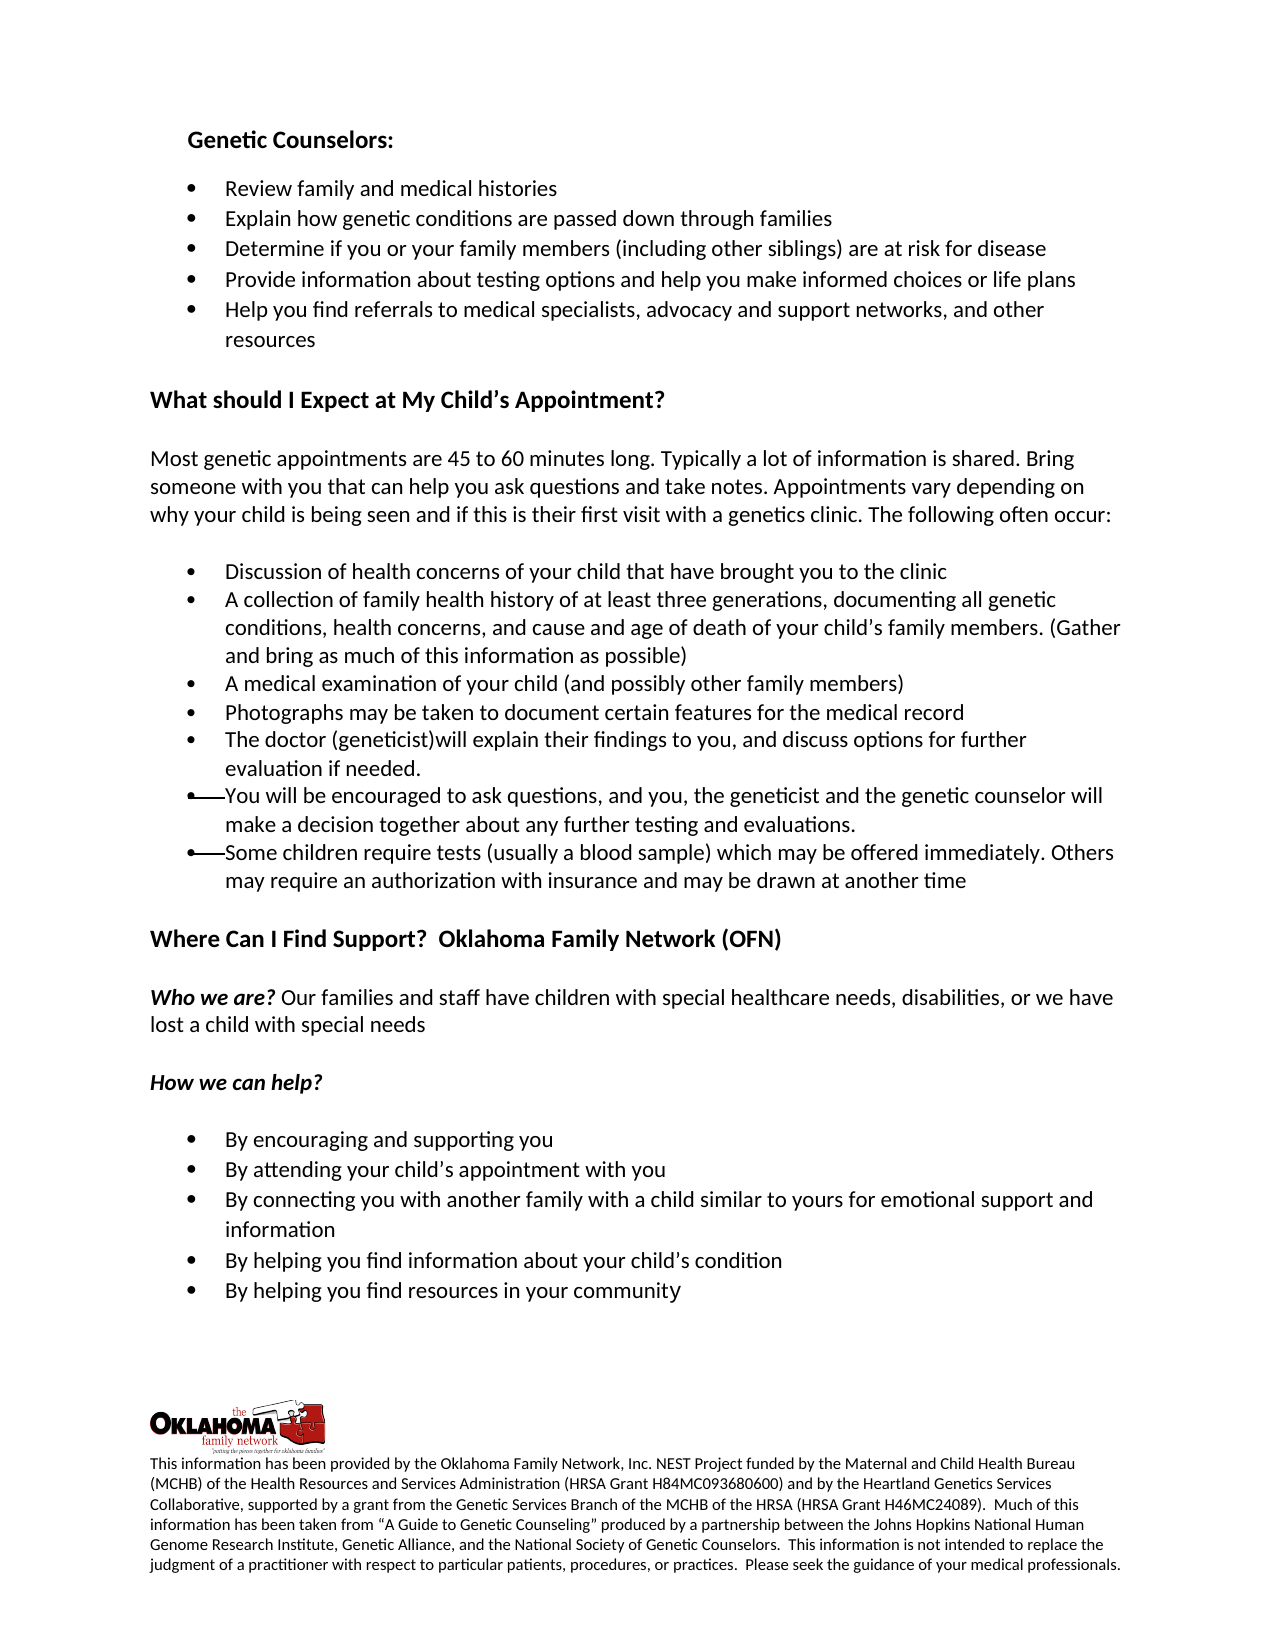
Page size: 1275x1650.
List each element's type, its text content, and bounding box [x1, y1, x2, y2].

list Provide information about testing options and help you make informed choices or life plans [187, 265, 1125, 293]
list By helping you find information about your child’s condition [187, 1246, 1125, 1274]
list Photographs may be taken to document certain features for the medical record [187, 698, 1125, 726]
list Help you find referrals to medical specialists, advocacy and support networks, and other resources [187, 295, 1125, 353]
list A collection of family health history of at least three generations, documenting all genetic conditions, health concerns, and cause and age of death of your child’s family members. (Gather and bring as much of this information as possible) [187, 586, 1125, 669]
list Determine if you or your family members (including other siblings) are at risk for disease [187, 234, 1125, 263]
list By helping you find resources in your community [187, 1276, 1125, 1304]
list By attending your child’s appointment with you [187, 1155, 1125, 1183]
text Most genetic appointments are 45 to 60 minutes long. Typically a lot of information is shared. Bring someone with you that can help you ask questions and take notes. Appointments vary depending on why your child is being seen and if this is their first visit with a genetics clinic. The following often occur: [150, 444, 1125, 528]
text Where Can I Find Support? Oklahoma Family Network (OFN) [150, 923, 1125, 953]
list By connecting you with another family with a child similar to yours for emotional support and information [187, 1185, 1125, 1244]
text Genetic Counselors: [150, 124, 1125, 155]
list Review family and medical histories [187, 174, 1125, 202]
text What should I Expect at My Child’s Appointment? [150, 384, 1125, 415]
list Explain how genetic conditions are passed down through families [187, 204, 1125, 232]
list You will be encouraged to ask questions, and you, the geneticist and the genetic counselor will make a decision together about any further testing and evaluations. [187, 782, 1125, 838]
list By encouraging and supporting you [187, 1125, 1125, 1153]
list Discussion of health concerns of your child that have brought you to the clinic [187, 557, 1125, 586]
list A medical examination of your child (and possibly other family members) [187, 669, 1125, 698]
list Some children require tests (usually a blood sample) which may be offered immediately. Others may require an authorization with insurance and may be drawn at another time [187, 838, 1125, 894]
text How we can help? [150, 1068, 1125, 1096]
picture [150, 1400, 325, 1454]
text Who we are? Our families and staff have children with special healthcare needs, disabilities, or we have lost a child with special needs [150, 983, 1125, 1039]
list The doctor (geneticist)will explain their findings to you, and discuss options for further evaluation if needed. [187, 726, 1125, 782]
